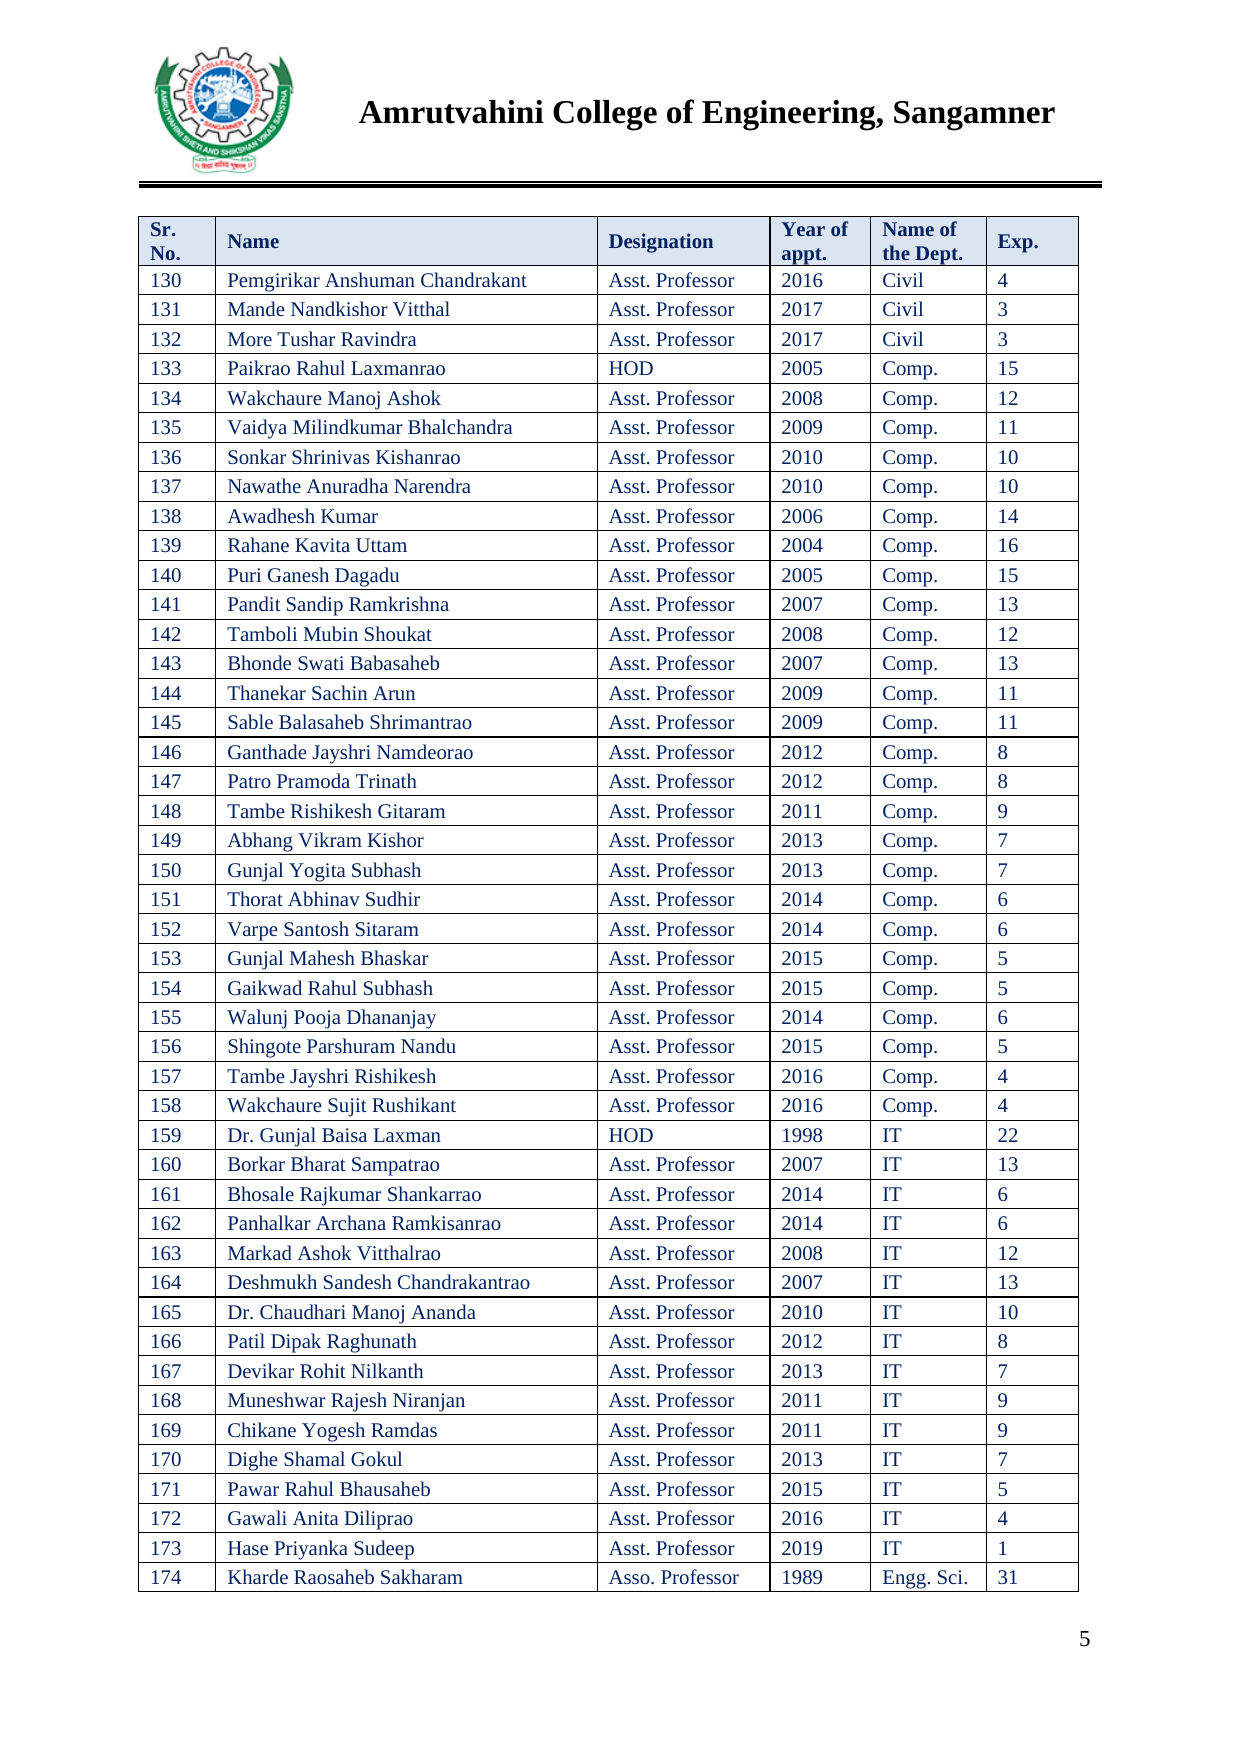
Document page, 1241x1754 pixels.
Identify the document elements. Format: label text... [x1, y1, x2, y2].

table_cell Asst. Professor [598, 295, 769, 324]
table_cell 2011 [771, 1386, 870, 1414]
table_cell Ganthade Jayshri Namdeorao [216, 738, 597, 766]
table_cell 140 [139, 561, 215, 589]
table_cell Chikane Yogesh Ramdas [216, 1415, 597, 1444]
table_cell IT [871, 1533, 986, 1562]
table_cell Comp. [871, 885, 986, 913]
table_cell 138 [139, 502, 215, 530]
table_cell 2013 [771, 1356, 870, 1385]
table_cell Asst. Professor [598, 1474, 769, 1503]
table_cell Sonkar Shrinivas Kishanrao [216, 443, 597, 471]
table_cell 2016 [771, 1504, 870, 1532]
table_cell Comp. [871, 973, 986, 1002]
table_cell 2016 [771, 266, 870, 294]
table_cell 4 [987, 1091, 1078, 1119]
table_cell Borkar Bharat Sampatrao [216, 1150, 597, 1178]
table_cell Asso. Professor [598, 1563, 769, 1591]
table_cell 2014 [771, 1180, 870, 1208]
table_cell 2013 [771, 826, 870, 854]
table_cell 2008 [771, 384, 870, 412]
table_cell 134 [139, 384, 215, 412]
table_cell Comp. [871, 1062, 986, 1090]
table_cell 160 [139, 1150, 215, 1178]
table_cell Asst. Professor [598, 413, 769, 442]
table_cell Asst. Professor [598, 738, 769, 766]
table_cell 2006 [771, 502, 870, 530]
table_cell 2015 [771, 1032, 870, 1061]
table_cell 2010 [771, 472, 870, 501]
table_cell IT [871, 1327, 986, 1355]
table_cell Dighe Shamal Gokul [216, 1445, 597, 1473]
table_cell IT [871, 1150, 986, 1178]
table_cell 2007 [771, 1268, 870, 1296]
table_cell 9 [987, 796, 1078, 825]
table_cell Asst. Professor [598, 1327, 769, 1355]
table_cell Dr. Chaudhari Manoj Ananda [216, 1298, 597, 1326]
table_cell Asst. Professor [598, 266, 769, 294]
table_cell 2012 [771, 767, 870, 795]
table_cell 2009 [771, 413, 870, 442]
table_cell 161 [139, 1180, 215, 1208]
table_cell 6 [987, 885, 1078, 913]
table_cell 2013 [771, 1445, 870, 1473]
table_cell 2010 [771, 443, 870, 471]
table_cell Thorat Abhinav Sudhir [216, 885, 597, 913]
table_header Name of the Dept. [871, 217, 986, 265]
table_cell 2011 [771, 1415, 870, 1444]
table_cell Asst. Professor [598, 914, 769, 943]
table_cell 2014 [771, 1003, 870, 1031]
table_cell Markad Ashok Vitthalrao [216, 1239, 597, 1267]
table_header Sr. No. [139, 217, 215, 265]
table_cell 1998 [771, 1121, 870, 1149]
table_cell Muneshwar Rajesh Niranjan [216, 1386, 597, 1414]
table_cell Paikrao Rahul Laxmanrao [216, 354, 597, 383]
table_cell Asst. Professor [598, 443, 769, 471]
table_cell 22 [987, 1121, 1078, 1149]
table_cell 145 [139, 708, 215, 736]
table_cell 7 [987, 855, 1078, 884]
table_cell Comp. [871, 531, 986, 559]
table_cell Asst. Professor [598, 649, 769, 677]
table_cell Asst. Professor [598, 1298, 769, 1326]
table_cell Comp. [871, 413, 986, 442]
table_cell Engg. Sci. [871, 1563, 986, 1591]
table_cell Gaikwad Rahul Subhash [216, 973, 597, 1002]
table_cell Vaidya Milindkumar Bhalchandra [216, 413, 597, 442]
table_cell 164 [139, 1268, 215, 1296]
table_cell Asst. Professor [598, 384, 769, 412]
table_cell Comp. [871, 443, 986, 471]
table_cell 5 [987, 1474, 1078, 1503]
table_cell IT [871, 1121, 986, 1149]
table_cell Comp. [871, 855, 986, 884]
table_cell 139 [139, 531, 215, 559]
table_cell 3 [987, 295, 1078, 324]
table_cell 169 [139, 1415, 215, 1444]
table_cell Comp. [871, 472, 986, 501]
table_cell 2014 [771, 885, 870, 913]
table_cell 7 [987, 1356, 1078, 1385]
table_cell 2012 [771, 738, 870, 766]
table_cell 144 [139, 679, 215, 707]
table_cell 2015 [771, 944, 870, 972]
table_cell 154 [139, 973, 215, 1002]
table_cell Comp. [871, 767, 986, 795]
table_cell 150 [139, 855, 215, 884]
table_cell IT [871, 1474, 986, 1503]
table_cell 2015 [771, 973, 870, 1002]
table_cell 2014 [771, 914, 870, 943]
table_cell 155 [139, 1003, 215, 1031]
table_cell 14 [987, 502, 1078, 530]
table_cell 6 [987, 1003, 1078, 1031]
table_cell Civil [871, 266, 986, 294]
table_cell 12 [987, 384, 1078, 412]
table_cell 5 [987, 944, 1078, 972]
table_cell Bhosale Rajkumar Shankarrao [216, 1180, 597, 1208]
table_cell Asst. Professor [598, 973, 769, 1002]
table_cell IT [871, 1180, 986, 1208]
table_cell 8 [987, 767, 1078, 795]
table_cell 135 [139, 413, 215, 442]
table_cell IT [871, 1415, 986, 1444]
table_cell 13 [987, 590, 1078, 618]
table_cell Shingote Parshuram Nandu [216, 1032, 597, 1061]
table_cell 166 [139, 1327, 215, 1355]
table_cell Asst. Professor [598, 1533, 769, 1562]
table_cell IT [871, 1209, 986, 1237]
table_cell 10 [987, 1298, 1078, 1326]
table_cell IT [871, 1356, 986, 1385]
table_cell 2004 [771, 531, 870, 559]
table_cell Abhang Vikram Kishor [216, 826, 597, 854]
table_cell 130 [139, 266, 215, 294]
table_cell Pawar Rahul Bhausaheb [216, 1474, 597, 1503]
table_cell Comp. [871, 590, 986, 618]
table_cell Varpe Santosh Sitaram [216, 914, 597, 943]
table_cell Dr. Gunjal Baisa Laxman [216, 1121, 597, 1149]
table_cell 5 [987, 1032, 1078, 1061]
table_cell Panhalkar Archana Ramkisanrao [216, 1209, 597, 1237]
table_cell Wakchaure Manoj Ashok [216, 384, 597, 412]
table_cell Asst. Professor [598, 590, 769, 618]
table_cell Patil Dipak Raghunath [216, 1327, 597, 1355]
table_cell 2011 [771, 796, 870, 825]
table_cell Comp. [871, 1091, 986, 1119]
table_cell IT [871, 1268, 986, 1296]
table_cell 13 [987, 649, 1078, 677]
table_cell Asst. Professor [598, 767, 769, 795]
table_cell 2013 [771, 855, 870, 884]
table_cell Comp. [871, 679, 986, 707]
table_cell 156 [139, 1032, 215, 1061]
table_cell 2016 [771, 1062, 870, 1090]
table_cell 2009 [771, 708, 870, 736]
table_cell Asst. Professor [598, 325, 769, 353]
table_cell 132 [139, 325, 215, 353]
table_cell Nawathe Anuradha Narendra [216, 472, 597, 501]
table_cell 2017 [771, 295, 870, 324]
table_cell Civil [871, 295, 986, 324]
table_cell 157 [139, 1062, 215, 1090]
table_cell Deshmukh Sandesh Chandrakantrao [216, 1268, 597, 1296]
table_cell 8 [987, 738, 1078, 766]
table_cell Comp. [871, 914, 986, 943]
table_cell 2008 [771, 620, 870, 648]
table_cell 12 [987, 1239, 1078, 1267]
table_cell 168 [139, 1386, 215, 1414]
table_cell Tambe Jayshri Rishikesh [216, 1062, 597, 1090]
table_cell 31 [987, 1563, 1078, 1591]
table_cell 136 [139, 443, 215, 471]
table_cell 163 [139, 1239, 215, 1267]
table_cell Asst. Professor [598, 708, 769, 736]
table_cell Puri Ganesh Dagadu [216, 561, 597, 589]
table_cell Hase Priyanka Sudeep [216, 1533, 597, 1562]
table_cell 149 [139, 826, 215, 854]
table_cell Asst. Professor [598, 1445, 769, 1473]
table_cell Asst. Professor [598, 502, 769, 530]
table_cell Comp. [871, 649, 986, 677]
table_cell 133 [139, 354, 215, 383]
table_cell Devikar Rohit Nilkanth [216, 1356, 597, 1385]
table_cell Civil [871, 325, 986, 353]
table_cell 173 [139, 1533, 215, 1562]
table_cell 165 [139, 1298, 215, 1326]
table_cell IT [871, 1298, 986, 1326]
table_cell Asst. Professor [598, 944, 769, 972]
table_cell Comp. [871, 384, 986, 412]
table_cell 2005 [771, 354, 870, 383]
table_cell 6 [987, 1180, 1078, 1208]
table_cell Pandit Sandip Ramkrishna [216, 590, 597, 618]
table_cell Sable Balasaheb Shrimantrao [216, 708, 597, 736]
table_cell 2008 [771, 1239, 870, 1267]
picture [150, 41, 300, 177]
table_header Year of appt. [771, 217, 870, 265]
table_cell Bhonde Swati Babasaheb [216, 649, 597, 677]
table_cell 4 [987, 1504, 1078, 1532]
table_cell Asst. Professor [598, 855, 769, 884]
table_cell Tambe Rishikesh Gitaram [216, 796, 597, 825]
table_cell Asst. Professor [598, 1180, 769, 1208]
table_cell Thanekar Sachin Arun [216, 679, 597, 707]
table_cell 12 [987, 620, 1078, 648]
table_cell 4 [987, 266, 1078, 294]
table_cell Asst. Professor [598, 796, 769, 825]
table_cell Wakchaure Sujit Rushikant [216, 1091, 597, 1119]
table_cell Comp. [871, 826, 986, 854]
table_cell 2012 [771, 1327, 870, 1355]
table_cell Asst. Professor [598, 1268, 769, 1296]
table_cell IT [871, 1445, 986, 1473]
table_cell Asst. Professor [598, 679, 769, 707]
table_cell 147 [139, 767, 215, 795]
table_cell 159 [139, 1121, 215, 1149]
table_cell Awadhesh Kumar [216, 502, 597, 530]
table_cell 3 [987, 325, 1078, 353]
table_cell Asst. Professor [598, 1209, 769, 1237]
table_cell Asst. Professor [598, 826, 769, 854]
table_cell Tamboli Mubin Shoukat [216, 620, 597, 648]
table_cell Gunjal Mahesh Bhaskar [216, 944, 597, 972]
table_header Designation [598, 217, 769, 265]
table_cell 9 [987, 1415, 1078, 1444]
table_cell Asst. Professor [598, 1415, 769, 1444]
table_cell 2007 [771, 1150, 870, 1178]
table_cell 4 [987, 1062, 1078, 1090]
table_cell Asst. Professor [598, 1150, 769, 1178]
table_cell 8 [987, 1327, 1078, 1355]
table_cell 2016 [771, 1091, 870, 1119]
table_cell 5 [987, 973, 1078, 1002]
table_cell 10 [987, 443, 1078, 471]
table_cell 2017 [771, 325, 870, 353]
table_cell Gunjal Yogita Subhash [216, 855, 597, 884]
table_cell IT [871, 1504, 986, 1532]
table_cell 131 [139, 295, 215, 324]
table_cell Comp. [871, 1003, 986, 1031]
table_cell Pemgirikar Anshuman Chandrakant [216, 266, 597, 294]
table_cell 10 [987, 472, 1078, 501]
table_cell 9 [987, 1386, 1078, 1414]
table_cell Kharde Raosaheb Sakharam [216, 1563, 597, 1591]
table_cell 162 [139, 1209, 215, 1237]
table_cell 16 [987, 531, 1078, 559]
table_cell 11 [987, 708, 1078, 736]
table_cell 7 [987, 826, 1078, 854]
table_cell Asst. Professor [598, 1239, 769, 1267]
table_cell 11 [987, 413, 1078, 442]
table_cell 137 [139, 472, 215, 501]
table_cell Asst. Professor [598, 1356, 769, 1385]
table_cell 2015 [771, 1474, 870, 1503]
table_cell 1989 [771, 1563, 870, 1591]
table_cell 148 [139, 796, 215, 825]
table_cell 1 [987, 1533, 1078, 1562]
table_cell Comp. [871, 561, 986, 589]
table_cell Asst. Professor [598, 885, 769, 913]
table_cell Comp. [871, 1032, 986, 1061]
table_cell Asst. Professor [598, 620, 769, 648]
table_cell Asst. Professor [598, 561, 769, 589]
table_cell IT [871, 1239, 986, 1267]
table_cell Asst. Professor [598, 1386, 769, 1414]
table_cell Comp. [871, 796, 986, 825]
table_cell Comp. [871, 738, 986, 766]
table_cell Asst. Professor [598, 1032, 769, 1061]
table_cell 171 [139, 1474, 215, 1503]
table_cell 2010 [771, 1298, 870, 1326]
table_cell 153 [139, 944, 215, 972]
table_cell 2005 [771, 561, 870, 589]
table_cell 2019 [771, 1533, 870, 1562]
table_cell Walunj Pooja Dhananjay [216, 1003, 597, 1031]
table_cell IT [871, 1386, 986, 1414]
table_cell 6 [987, 914, 1078, 943]
table_cell Rahane Kavita Uttam [216, 531, 597, 559]
table_cell Mande Nandkishor Vitthal [216, 295, 597, 324]
table_cell HOD [598, 354, 769, 383]
table_cell Asst. Professor [598, 1091, 769, 1119]
table_cell More Tushar Ravindra [216, 325, 597, 353]
table_cell 167 [139, 1356, 215, 1385]
table_cell Asst. Professor [598, 1062, 769, 1090]
table_cell 6 [987, 1209, 1078, 1237]
table_cell Gawali Anita Diliprao [216, 1504, 597, 1532]
table_cell 143 [139, 649, 215, 677]
table_cell 11 [987, 679, 1078, 707]
table_cell 174 [139, 1563, 215, 1591]
table_cell 2007 [771, 649, 870, 677]
table_cell 142 [139, 620, 215, 648]
table_cell 2014 [771, 1209, 870, 1237]
table_cell Comp. [871, 502, 986, 530]
table_cell 170 [139, 1445, 215, 1473]
table_cell 141 [139, 590, 215, 618]
table_cell 158 [139, 1091, 215, 1119]
table_cell HOD [598, 1121, 769, 1149]
table_cell 15 [987, 354, 1078, 383]
table_cell Asst. Professor [598, 531, 769, 559]
table_cell 2009 [771, 679, 870, 707]
table_cell 15 [987, 561, 1078, 589]
table_header Name [216, 217, 597, 265]
table_cell Comp. [871, 944, 986, 972]
table_cell 151 [139, 885, 215, 913]
table_cell Comp. [871, 708, 986, 736]
table_header Exp. [987, 217, 1078, 265]
table_cell 13 [987, 1150, 1078, 1178]
table_cell 172 [139, 1504, 215, 1532]
table_cell Patro Pramoda Trinath [216, 767, 597, 795]
table_cell 2007 [771, 590, 870, 618]
table_cell Asst. Professor [598, 1003, 769, 1031]
table_cell Asst. Professor [598, 472, 769, 501]
table_cell 7 [987, 1445, 1078, 1473]
table_cell Comp. [871, 354, 986, 383]
table_cell Comp. [871, 620, 986, 648]
table_cell 152 [139, 914, 215, 943]
table_cell 13 [987, 1268, 1078, 1296]
table_cell 146 [139, 738, 215, 766]
table_cell Asst. Professor [598, 1504, 769, 1532]
